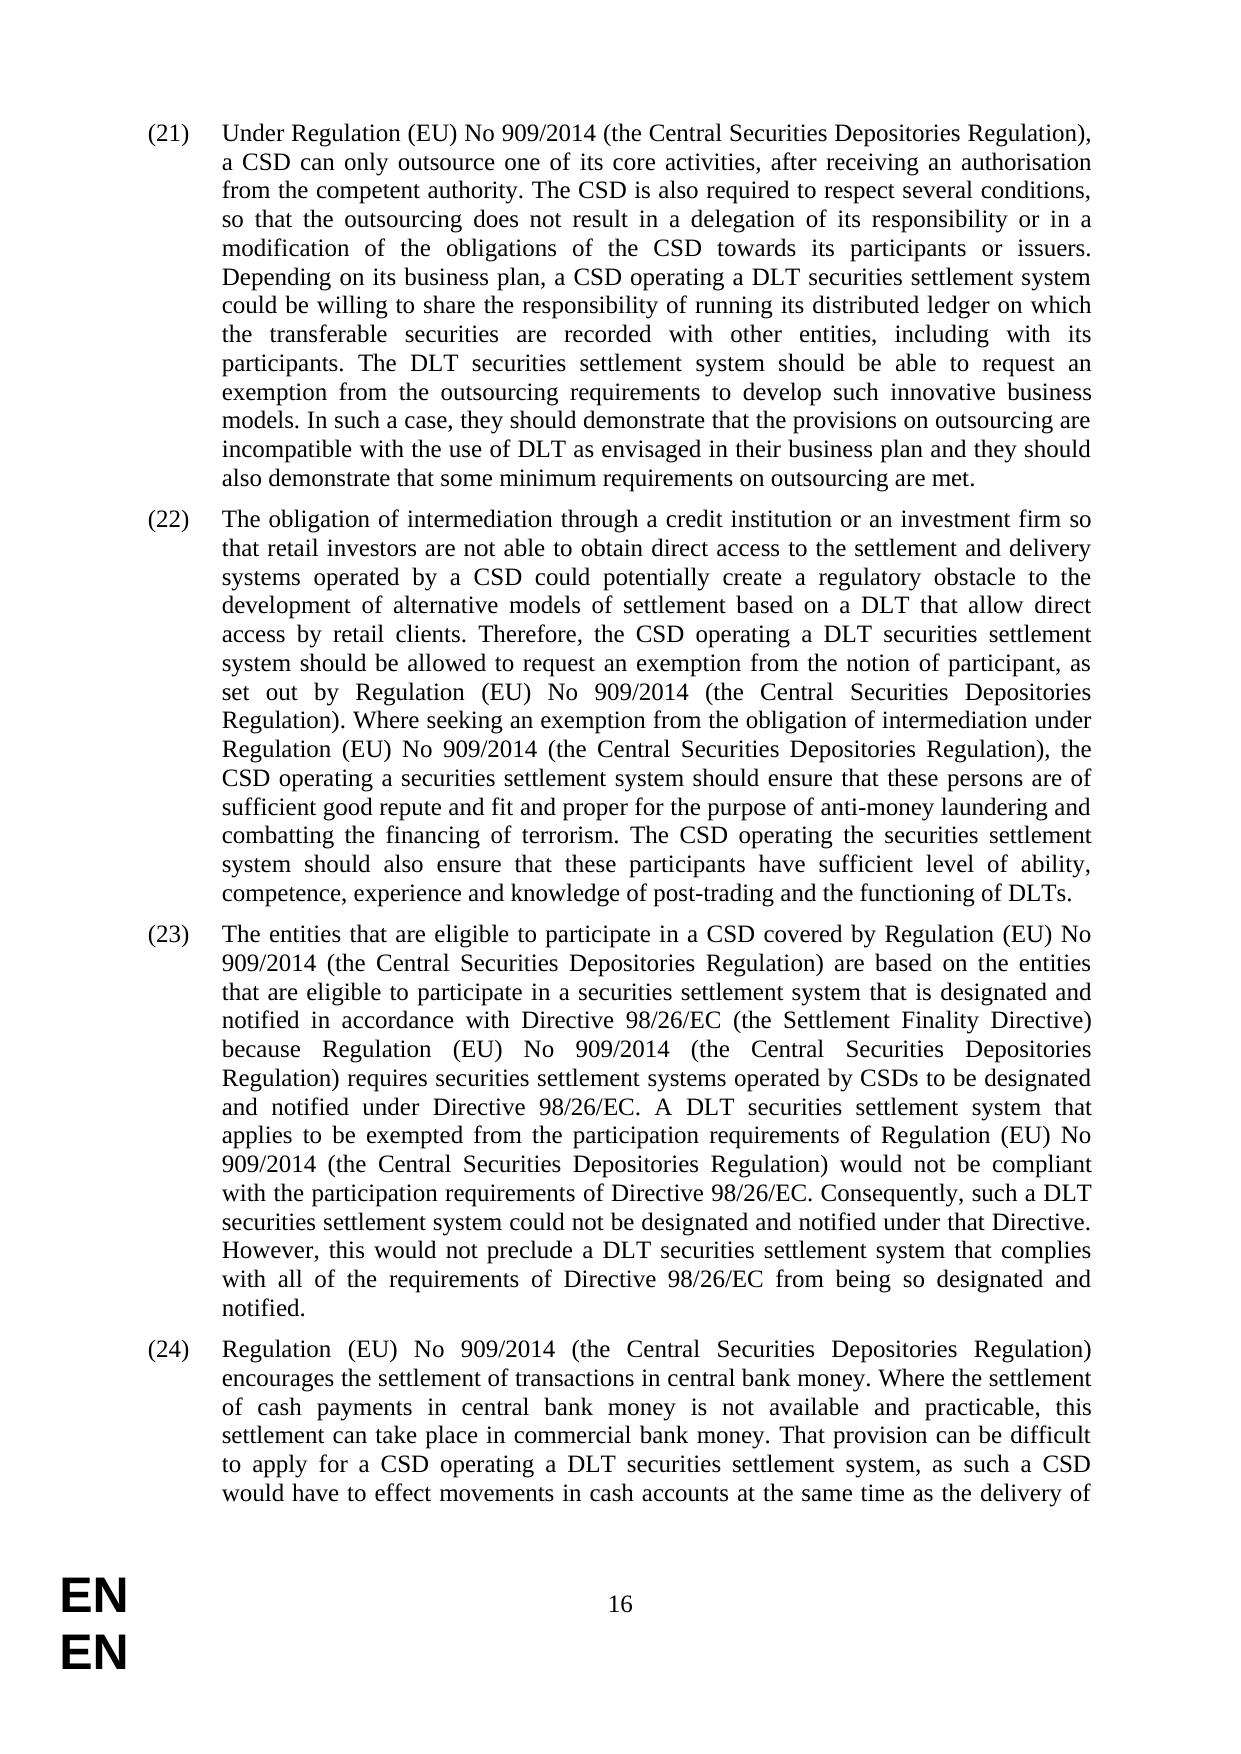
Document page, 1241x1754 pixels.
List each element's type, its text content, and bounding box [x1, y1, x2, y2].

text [148, 1334, 1092, 1507]
text (22) The obligation of intermediation through a credit institution or an investment firm so that retail investors are not able to obtain direct access to the settlement and delivery systems operated by a CSD could potentially create a regulatory obstacle to the development of alternative models of settlement based on a DLT that allow direct access by retail clients. Therefore, the CSD operating a DLT securities settlement system should be allowed to request an exemption from the notion of participant, as set out by Regulation (EU) No 909/2014 (the Central Securities Depositories Regulation). Where seeking an exemption from the obligation of intermediation under Regulation (EU) No 909/2014 (the Central Securities Depositories Regulation), the CSD operating a securities settlement system should ensure that these persons are of sufficient good repute and fit and proper for the purpose of anti-money laundering and combatting the financing of terrorism. The CSD operating the securities settlement system should also ensure that these participants have sufficient level of ability, competence, experience and knowledge of post-trading and the functioning of DLTs. [148, 504, 1092, 907]
text (21) Under Regulation (EU) No 909/2014 (the Central Securities Depositories Regulation), a CSD can only outsource one of its core activities, after receiving an authorisation from the competent authority. The CSD is also required to respect several conditions, so that the outsourcing does not result in a delegation of its responsibility or in a modification of the obligations of the CSD towards its participants or issuers. Depending on its business plan, a CSD operating a DLT securities settlement system could be willing to share the responsibility of running its distributed ledger on which the transferable securities are recorded with other entities, including with its participants. The DLT securities settlement system should be able to request an exemption from the outsourcing requirements to develop such innovative business models. In such a case, they should demonstrate that the provisions on outsourcing are incompatible with the use of DLT as envisaged in their business plan and they should also demonstrate that some minimum requirements on outsourcing are met. [148, 118, 1092, 492]
text (23) The entities that are eligible to participate in a CSD covered by Regulation (EU) No 909/2014 (the Central Securities Depositories Regulation) are based on the entities that are eligible to participate in a securities settlement system that is designated and notified in accordance with Directive 98/26/EC (the Settlement Finality Directive) because Regulation (EU) No 909/2014 (the Central Securities Depositories Regulation) requires securities settlement systems operated by CSDs to be designated and notified under Directive 98/26/EC. A DLT securities settlement system that applies to be exempted from the participation requirements of Regulation (EU) No 909/2014 (the Central Securities Depositories Regulation) would not be compliant with the participation requirements of Directive 98/26/EC. Consequently, such a DLT securities settlement system could not be designated and notified under that Directive. However, this would not preclude a DLT securities settlement system that complies with all of the requirements of Directive 98/26/EC from being so designated and notified. [148, 919, 1092, 1322]
